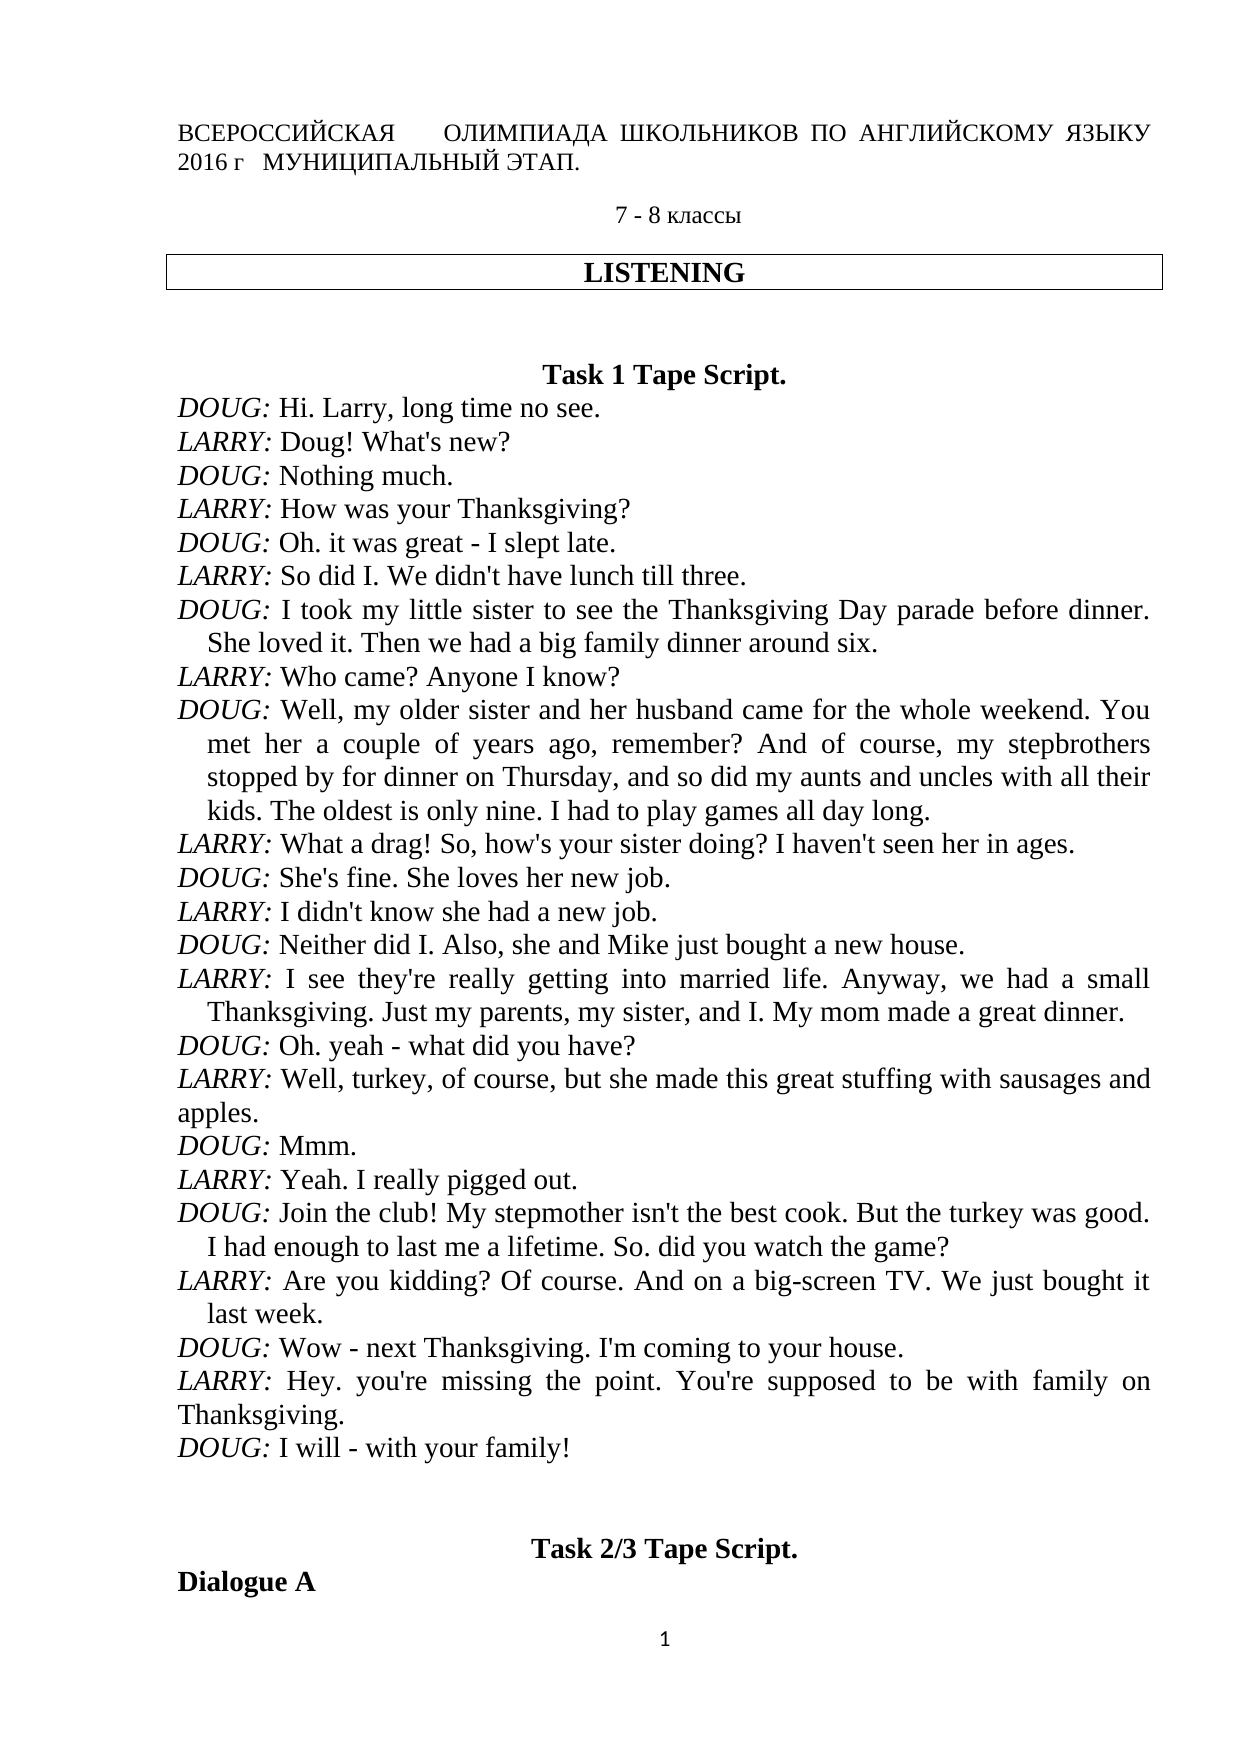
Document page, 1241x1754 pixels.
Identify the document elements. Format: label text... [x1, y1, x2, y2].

text ВСЕРОССИЙСКАЯ ОЛИМПИАДА ШКОЛЬНИКОВ ПО АНГЛИЙСКОМУ ЯЗЫКУ 2016 г МУНИЦИПАЛЬНЫЙ ЭТАП. [177, 118, 1152, 176]
text LARRY: Are you kidding? Of course. And on a big-screen TV. We just bought it last week. [177, 1263, 1152, 1330]
text LARRY: Doug! What's new? [177, 424, 1152, 458]
text DOUG: She's fine. She loves her new job. [177, 860, 1152, 894]
text DOUG: Oh. it was great - I slept late. [177, 525, 1152, 558]
text 7 - 8 классы [177, 201, 1152, 229]
text LARRY: Well, turkey, of course, but she made this great stuffing with sausages and apples. [177, 1061, 1152, 1128]
text LARRY: Yeah. I really pigged out. [177, 1162, 1152, 1196]
text DOUG: Wow - next Thanksgiving. I'm coming to your house. [177, 1330, 1152, 1363]
table_header LISTENING [167, 255, 1162, 289]
text LARRY: Who came? Anyone I know? [177, 659, 1152, 692]
text DOUG: I will - with your family! [177, 1430, 1152, 1464]
text LARRY: Hey. you're missing the point. You're supposed to be with family on Thanksgiving. [177, 1363, 1152, 1430]
text DOUG: Hi. Larry, long time no see. [177, 391, 1152, 424]
text DOUG: Mmm. [177, 1128, 1152, 1162]
text DOUG: Oh. yeah - what did you have? [177, 1028, 1152, 1061]
text LARRY: I see they're really getting into married life. Anyway, we had a small Thanksgiving. Just my parents, my sister, and I. My mom made a great dinner. [177, 961, 1152, 1028]
text LARRY: So did I. We didn't have lunch till three. [177, 558, 1152, 592]
text Task 2/3 Tape Script. [177, 1531, 1152, 1564]
text Task 1 Tape Script. [177, 357, 1152, 391]
text LARRY: What a drag! So, how's your sister doing? I haven't seen her in ages. [177, 827, 1152, 860]
text DOUG: Neither did I. Also, she and Mike just bought a new house. [177, 927, 1152, 961]
text LARRY: How was your Thanksgiving? [177, 491, 1152, 525]
text DOUG: Well, my older sister and her husband came for the whole weekend. You met her a couple of years ago, remember? And of course, my stepbrothers stopped by for dinner on Thursday, and so did my aunts and uncles with all their kids. The oldest is only nine. I had to play games all day long. [177, 692, 1152, 827]
text LARRY: I didn't know she had a new job. [177, 894, 1152, 927]
text DOUG: Nothing much. [177, 458, 1152, 491]
text DOUG: Join the club! My stepmother isn't the best cook. But the turkey was good. I had enough to last me a lifetime. So. did you watch the game? [177, 1196, 1152, 1263]
text DOUG: I took my little sister to see the Thanksgiving Day parade before dinner. She loved it. Then we had a big family dinner around six. [177, 592, 1152, 659]
text Dialogue A [177, 1564, 1152, 1598]
